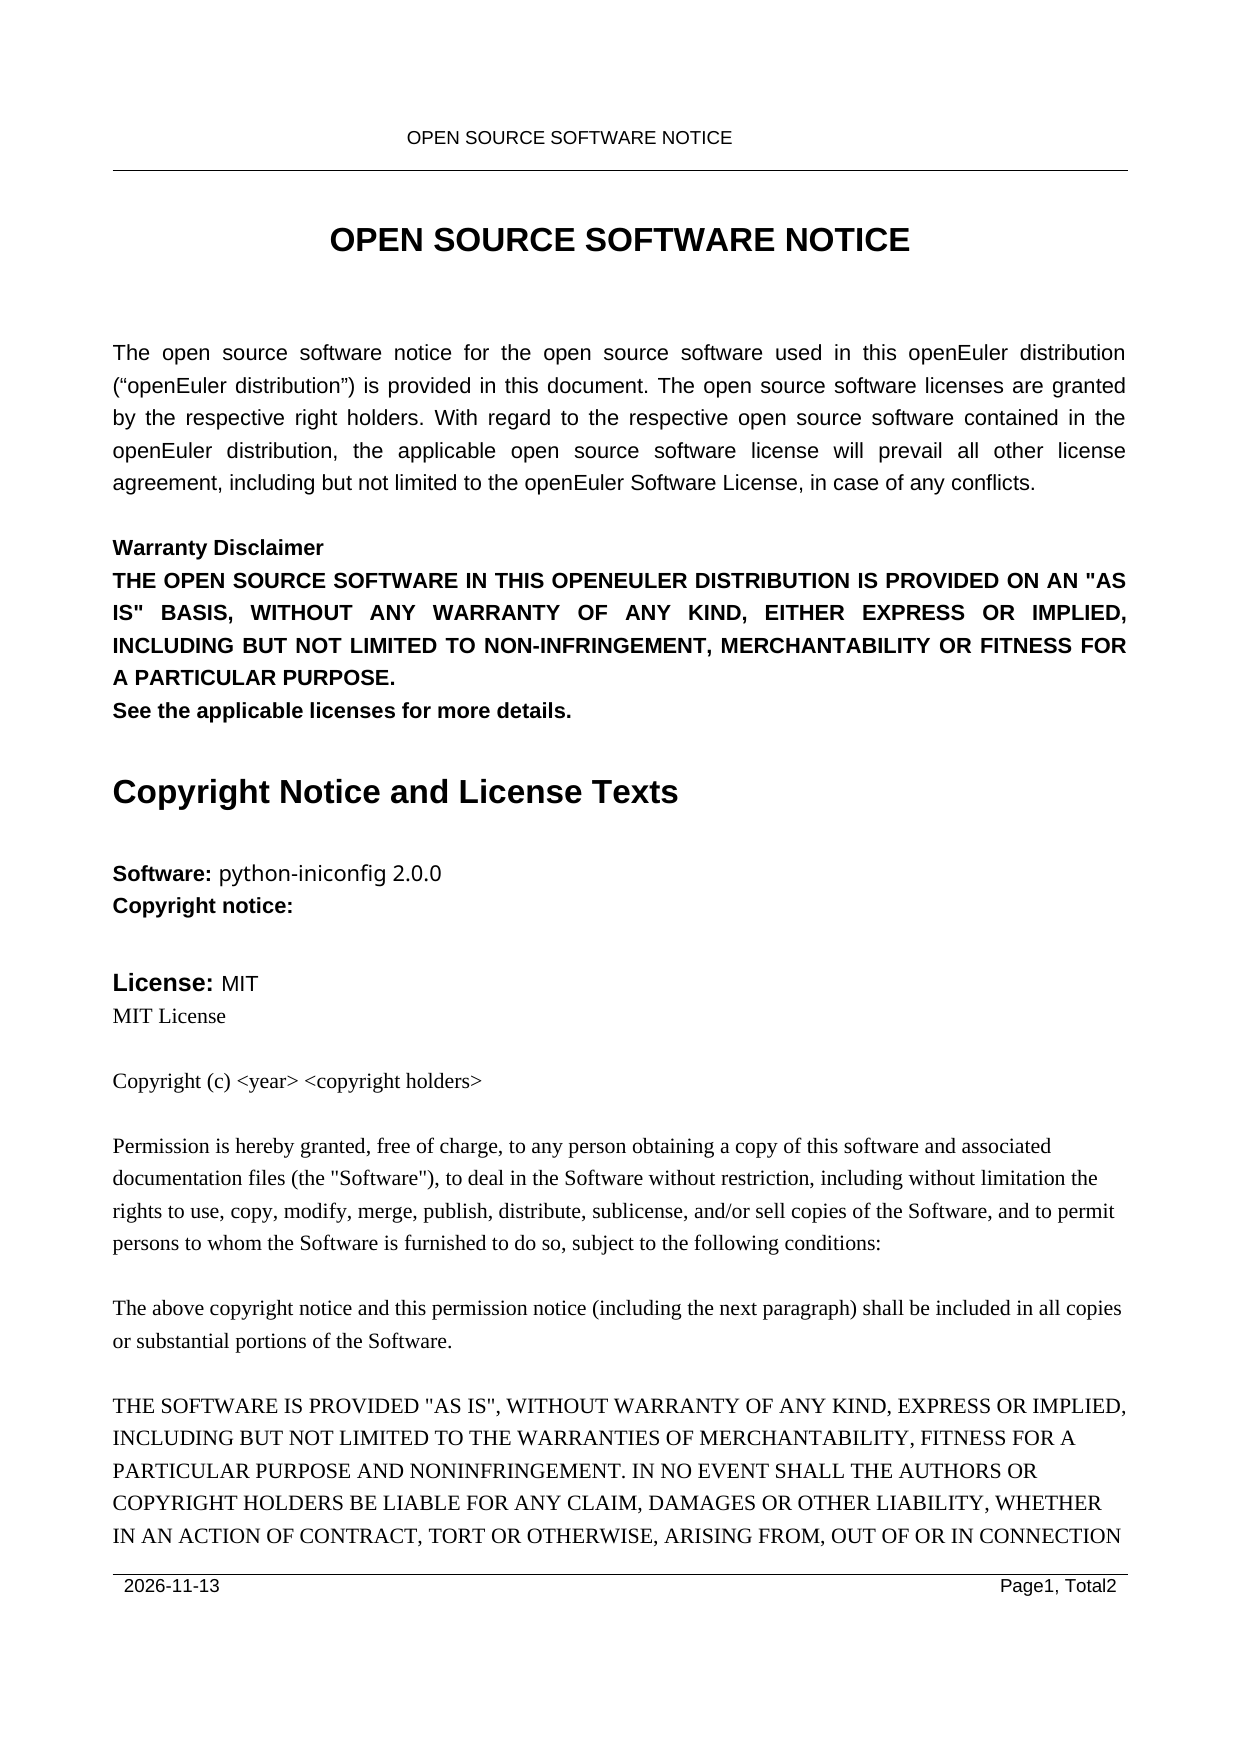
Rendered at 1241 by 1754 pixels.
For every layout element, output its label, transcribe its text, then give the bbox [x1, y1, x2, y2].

text THE OPEN SOURCE SOFTWARE IN THIS OPENEULER DISTRIBUTION IS PROVIDED ON AN "AS IS" BASIS, WITHOUT ANY WARRANTY OF ANY KIND, EITHER EXPRESS OR IMPLIED, INCLUDING BUT NOT LIMITED TO NON-INFRINGEMENT, MERCHANTABILITY OR FITNESS FOR A PARTICULAR PURPOSE. See the applicable licenses for more details. [112, 564, 1128, 726]
text Copyright Notice and License Texts [112, 759, 1128, 824]
text License: MIT [112, 966, 1128, 999]
text OPEN SOURCE SOFTWARE NOTICE [112, 206, 1128, 271]
text Copyright notice: [112, 889, 1128, 921]
text The open source software notice for the open source software used in this openEuler distribution (“openEuler distribution”) is provided in this document. The open source software licenses are granted by the respective right holders. With regard to the respective open source software contained in the openEuler distribution, the applicable open source software license will prevail all other license agreement, including but not limited to the openEuler Software License, in case of any conflicts. [112, 336, 1128, 499]
text Warranty Disclaimer [112, 531, 1128, 564]
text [112, 999, 1128, 1551]
title Software: python-iniconfig 2.0.0 [112, 856, 1128, 889]
